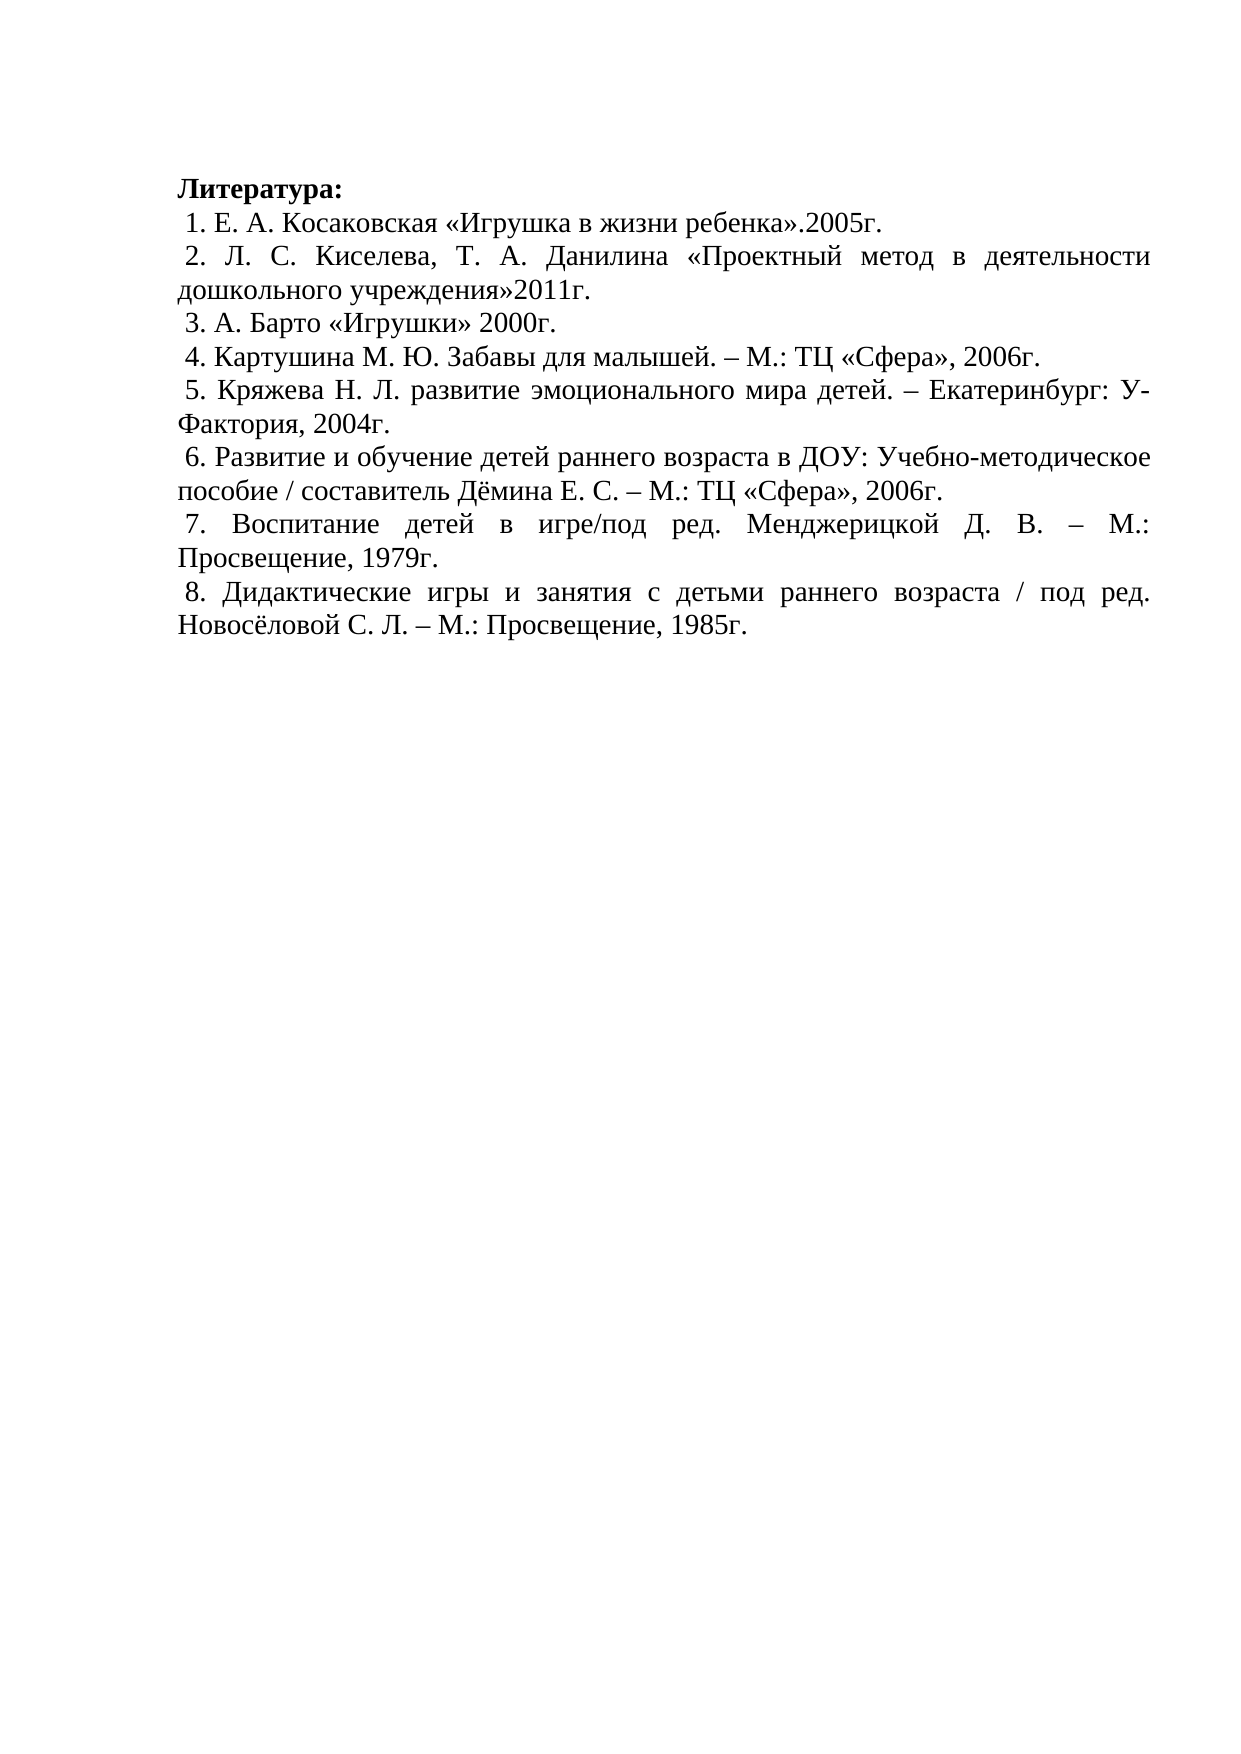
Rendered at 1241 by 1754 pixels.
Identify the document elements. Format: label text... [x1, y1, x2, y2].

text 5. Кряжева Н. Л. развитие эмоционального мира детей. – Екатеринбург: У-Фактория, 2004г. [177, 372, 1152, 439]
text Литература: [177, 171, 1152, 205]
text 3. А. Барто «Игрушки» 2000г. [177, 305, 1152, 339]
text 1. Е. А. Косаковская «Игрушка в жизни ребенка».2005г. [177, 205, 1152, 238]
text 8. Дидактические игры и занятия с детьми раннего возраста / под ред. Новосёловой С. Л. – М.: Просвещение, 1985г. [177, 574, 1152, 641]
text 4. Картушина М. Ю. Забавы для малышей. – М.: ТЦ «Сфера», 2006г. [177, 339, 1152, 372]
text 7. Воспитание детей в игре/под ред. Менджерицкой Д. В. – М.: Просвещение, 1979г. [177, 507, 1152, 574]
text 6. Развитие и обучение детей раннего возраста в ДОУ: Учебно-методическое пособие / составитель Дёмина Е. С. – М.: ТЦ «Сфера», 2006г. [177, 439, 1152, 507]
text 2. Л. С. Киселева, Т. А. Данилина «Проектный метод в деятельности дошкольного учреждения»2011г. [177, 238, 1152, 305]
